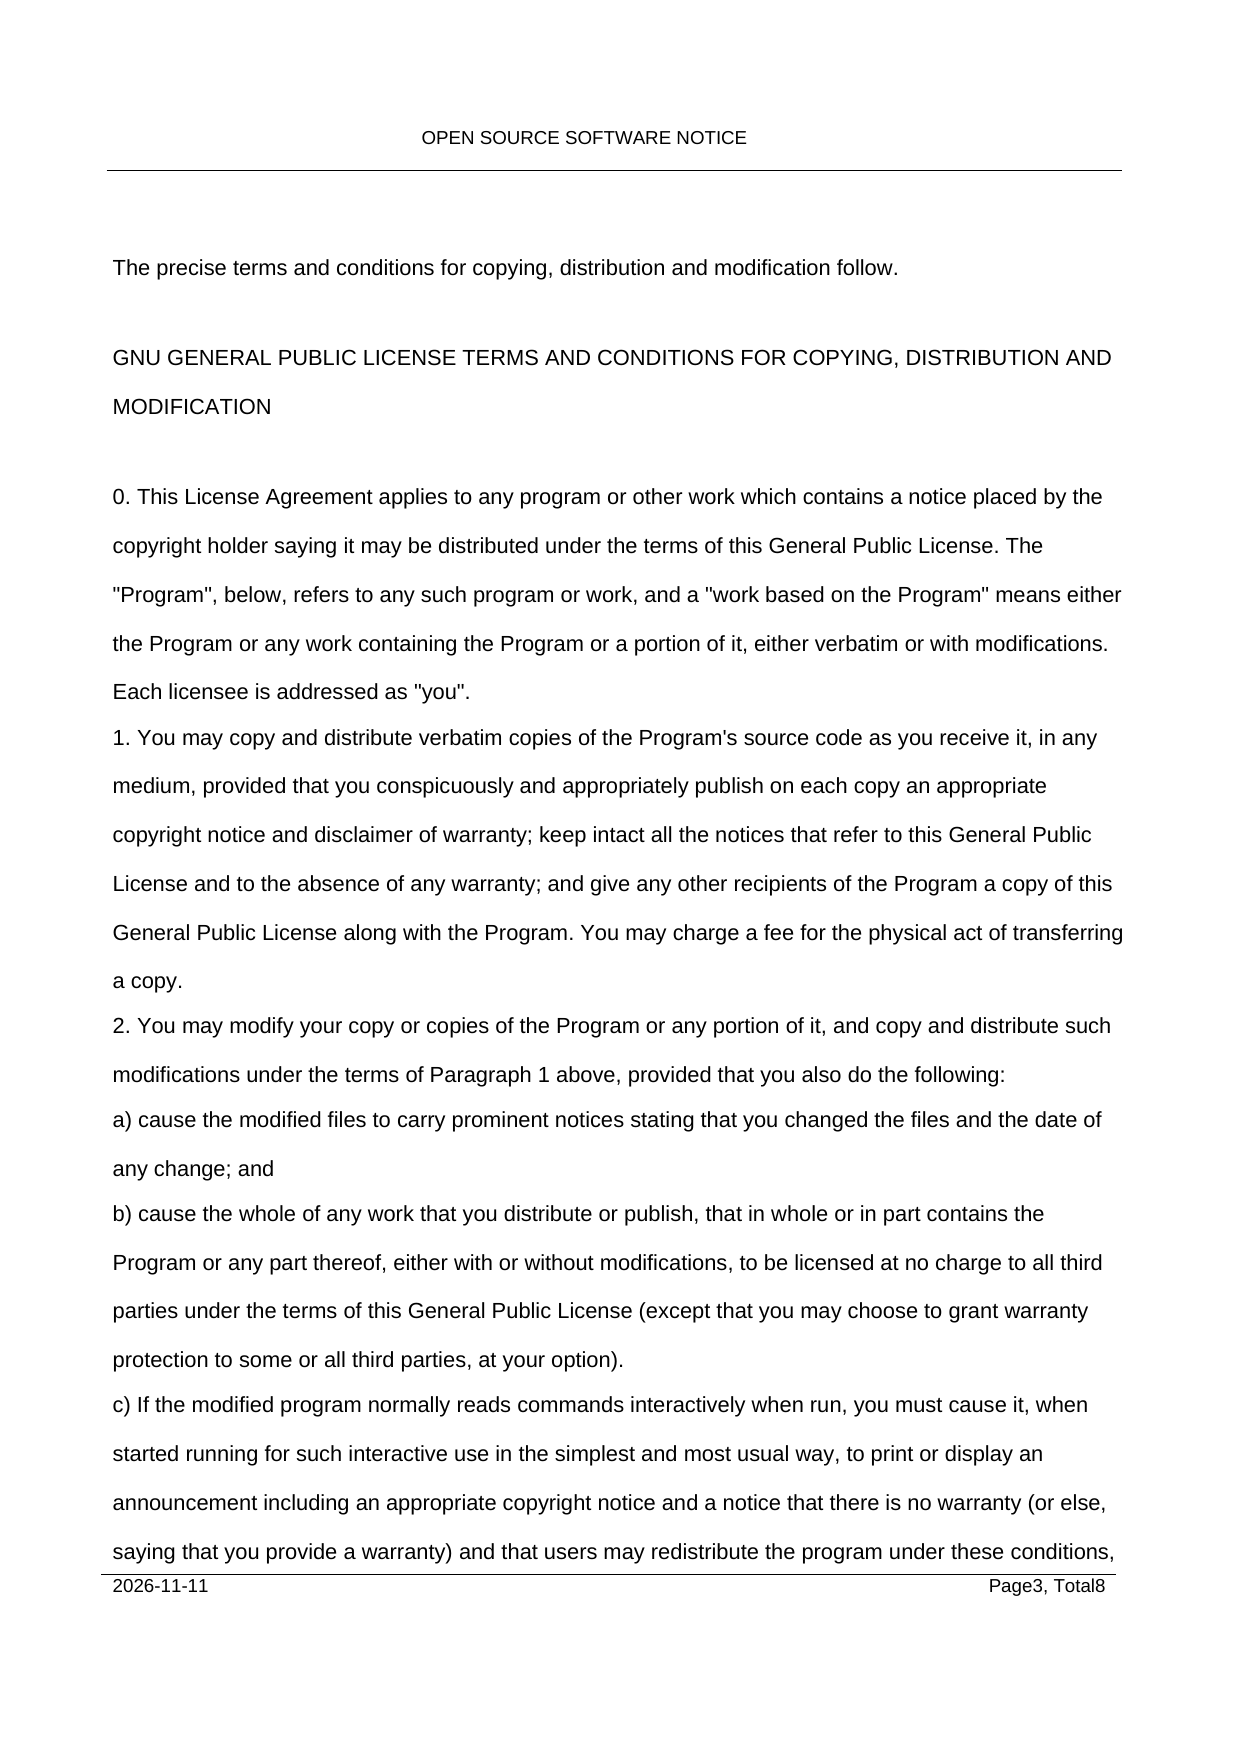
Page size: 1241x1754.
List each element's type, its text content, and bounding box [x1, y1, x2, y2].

text The precise terms and conditions for copying, distribution and modification follow. [112, 251, 1128, 284]
text a) cause the modified files to carry prominent notices stating that you changed the files and the date of any change; and [112, 1103, 1128, 1185]
text 2. You may modify your copy or copies of the Program or any portion of it, and copy and distribute such modifications under the terms of Paragraph 1 above, provided that you also do the following: [112, 1009, 1128, 1091]
text b) cause the whole of any work that you distribute or publish, that in whole or in part contains the Program or any part thereof, either with or without modifications, to be licensed at no charge to all third parties under the terms of this General Public License (except that you may choose to grant warranty protection to some or all third parties, at your option). [112, 1197, 1128, 1376]
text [112, 1389, 1128, 1567]
text GNU GENERAL PUBLIC LICENSE TERMS AND CONDITIONS FOR COPYING, DISTRIBUTION AND MODIFICATION [112, 342, 1128, 423]
text 0. This License Agreement applies to any program or other work which contains a notice placed by the copyright holder saying it may be distributed under the terms of this General Public License. The "Program", below, refers to any such program or work, and a "work based on the Program" means either the Program or any work containing the Program or a portion of it, either verbatim or with modifications. Each licensee is addressed as "you". [112, 481, 1128, 708]
text 1. You may copy and distribute verbatim copies of the Program's source code as you receive it, in any medium, provided that you conspicuously and appropriately publish on each copy an appropriate copyright notice and disclaimer of warranty; keep intact all the notices that refer to this General Public License and to the absence of any warranty; and give any other recipients of the Program a copy of this General Public License along with the Program. You may charge a fee for the physical act of transferring a copy. [112, 721, 1128, 997]
